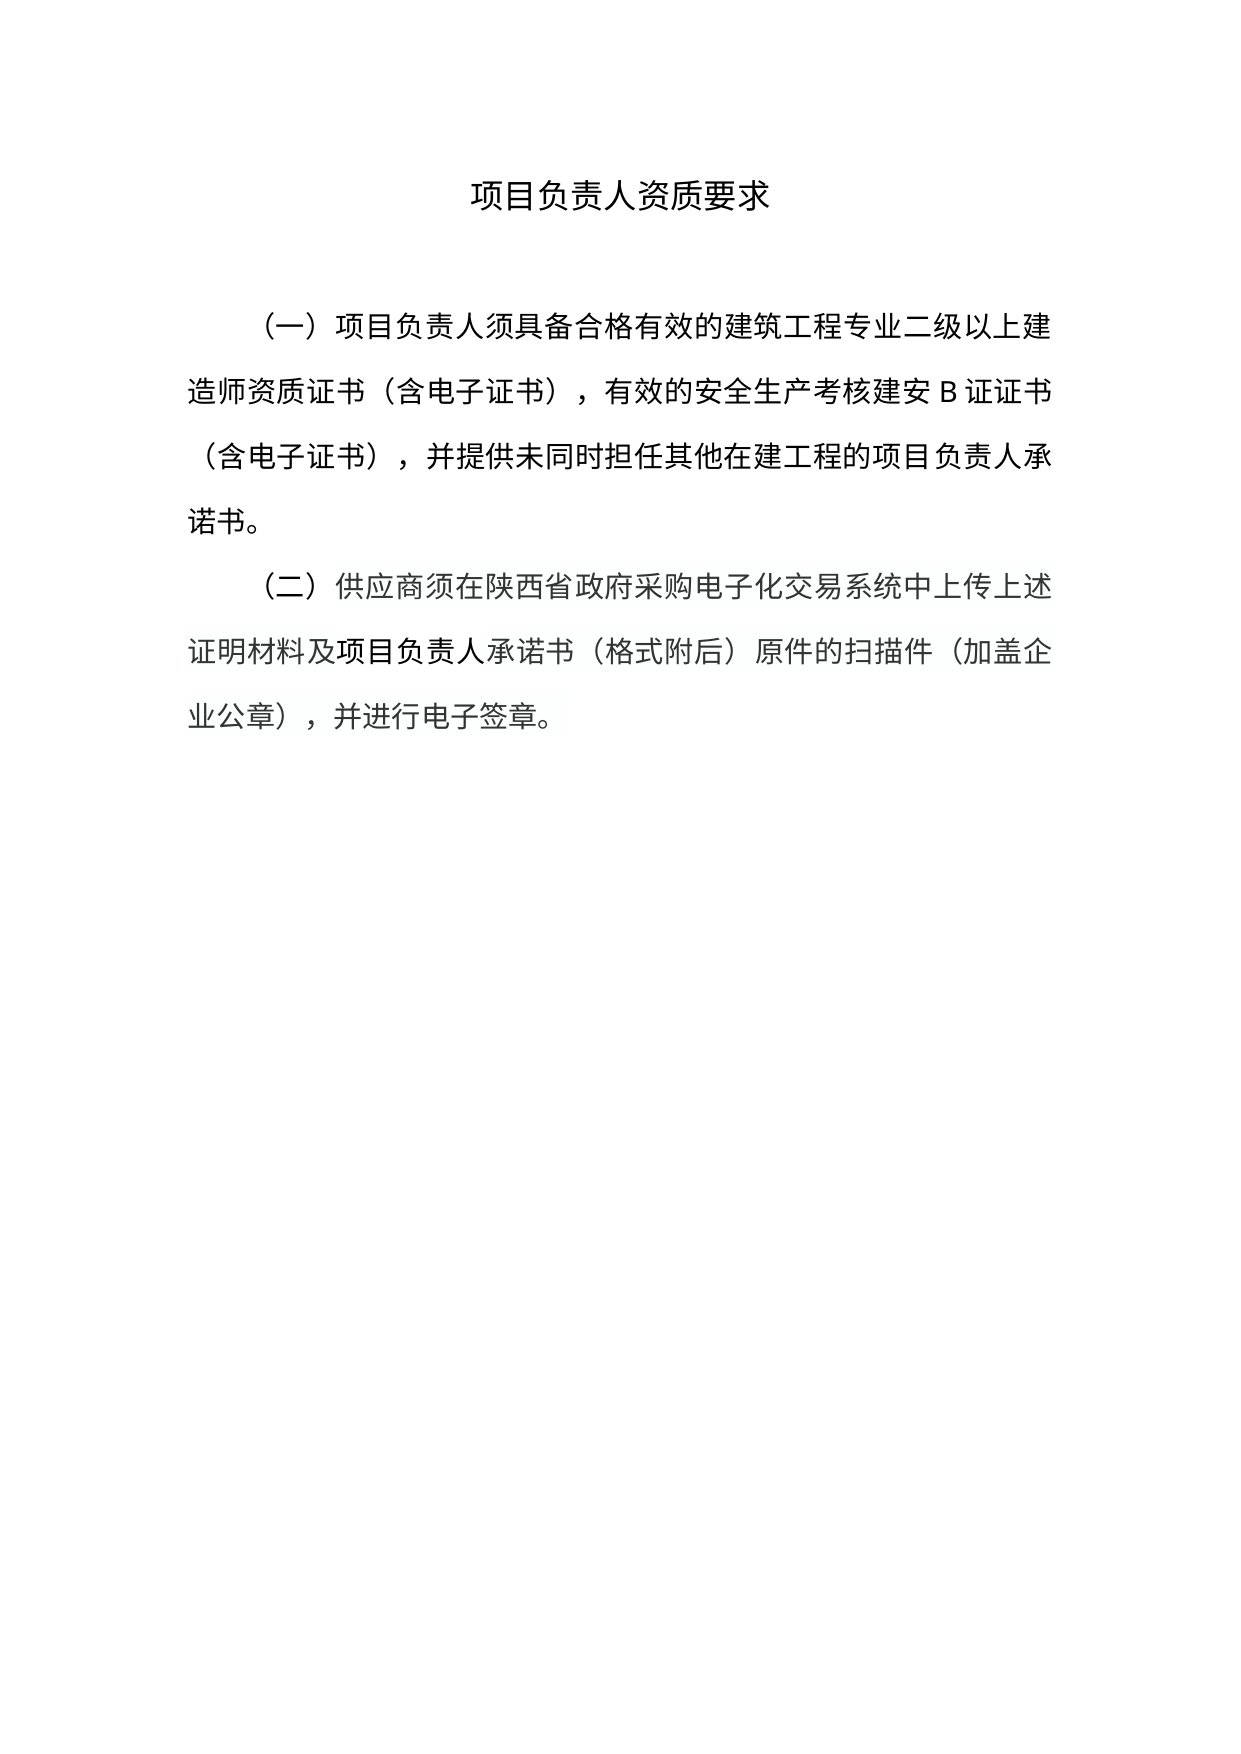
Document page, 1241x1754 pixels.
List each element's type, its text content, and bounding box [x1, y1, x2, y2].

text 项目负责人资质要求 [187, 162, 1053, 227]
text （一）项目负责人须具备合格有效的建筑工程专业二级以上建造师资质证书（含电子证书），有效的安全生产考核建安B证证书（含电子证书），并提供未同时担任其他在建工程的项目负责人承诺书。 [187, 292, 1053, 552]
list （二）供应商须在陕西省政府采购电子化交易系统中上传上述证明材料及项目负责人承诺书（格式附后）原件的扫描件（加盖企业公章），并进行电子签章。 [187, 552, 1053, 747]
